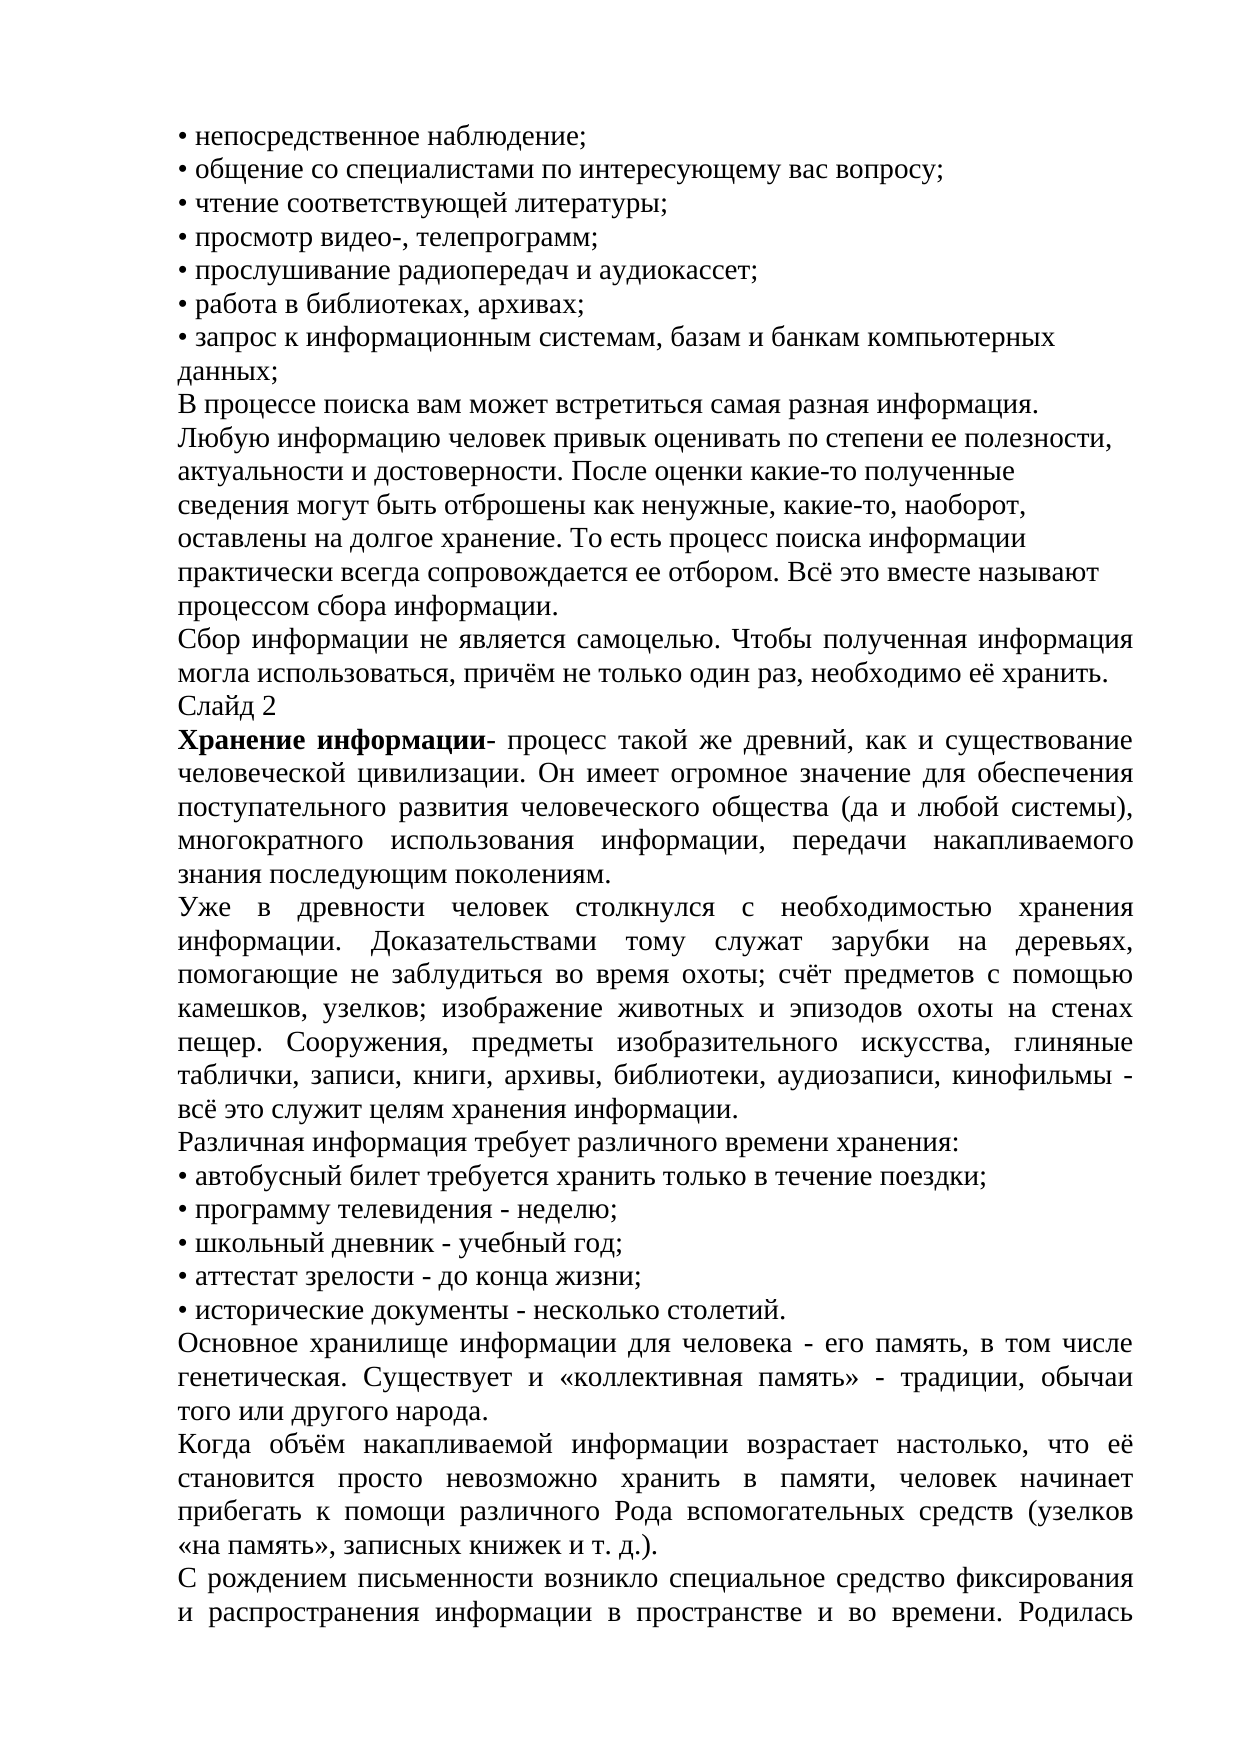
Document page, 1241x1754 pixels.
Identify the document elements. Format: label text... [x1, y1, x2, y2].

text Различная информация требует различного времени хранения: [177, 1124, 1134, 1158]
text Основное хранилище информации для человека - его память, в том числе генетическая. Существует и «коллективная память» - традиции, обычаи того или другого народа. [177, 1326, 1134, 1426]
text Уже в древности человек столкнулся с необходимостью хранения информации. Доказательствами тому служат зарубки на деревьях, помогающие не заблудиться во время охоты; счёт предметов с помощью камешков, узелков; изображение животных и эпизодов охоты на стенах пещер. Сооружения, предметы изобразительного искусства, глиняные таблички, записи, книги, архивы, библиотеки, аудиозаписи, кинофильмы - всё это служит целям хранения информации. [177, 889, 1134, 1124]
text Когда объём накапливаемой информации возрастает настолько, что её становится просто невозможно хранить в памяти, человек начинает прибегать к помощи различного Рода вспомогательных средств (узелков «на память», записных книжек и т. д.). [177, 1426, 1134, 1560]
text • автобусный билет требуется хранить только в течение поездки; • программу телевидения - неделю; • школьный дневник - учебный год; • аттестат зрелости - до конца жизни; • исторические документы - несколько столетий. [177, 1158, 1134, 1326]
text Хранение информации- процесс такой же древний, как и существование человеческой цивилизации. Он имеет огромное значение для обеспечения поступательного развития человеческого общества (да и любой системы), многократного использования информации, передачи накапливаемого знания последующим поколениям. [177, 722, 1134, 889]
text Сбор информации не является самоцелью. Чтобы полученная информация могла использоваться, причём не только один раз, необходимо её хранить. [177, 621, 1134, 688]
text • непосредственное наблюдение; • общение со специалистами по интересующему вас вопросу; • чтение соответствующей литературы; • просмотр видео-, телепрограмм; • прослушивание радиопередач и аудиокассет; • работа в библиотеках, архивах; • запрос к информационным системам, базам и банкам компьютерных данных; В процессе поиска вам может встретиться самая разная информация. Любую информацию человек привык оценивать по степени ее полезности, актуальности и достоверности. После оценки какие-то полученные сведения могут быть отброшены как ненужные, какие-то, наоборот, оставлены на долгое хранение. То есть процесс поиска информации практически всегда сопровождается ее отбором. Всё это вместе называют процессом сбора информации. [177, 118, 1134, 621]
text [177, 1560, 1134, 1627]
text Слайд 2 [177, 688, 1134, 722]
